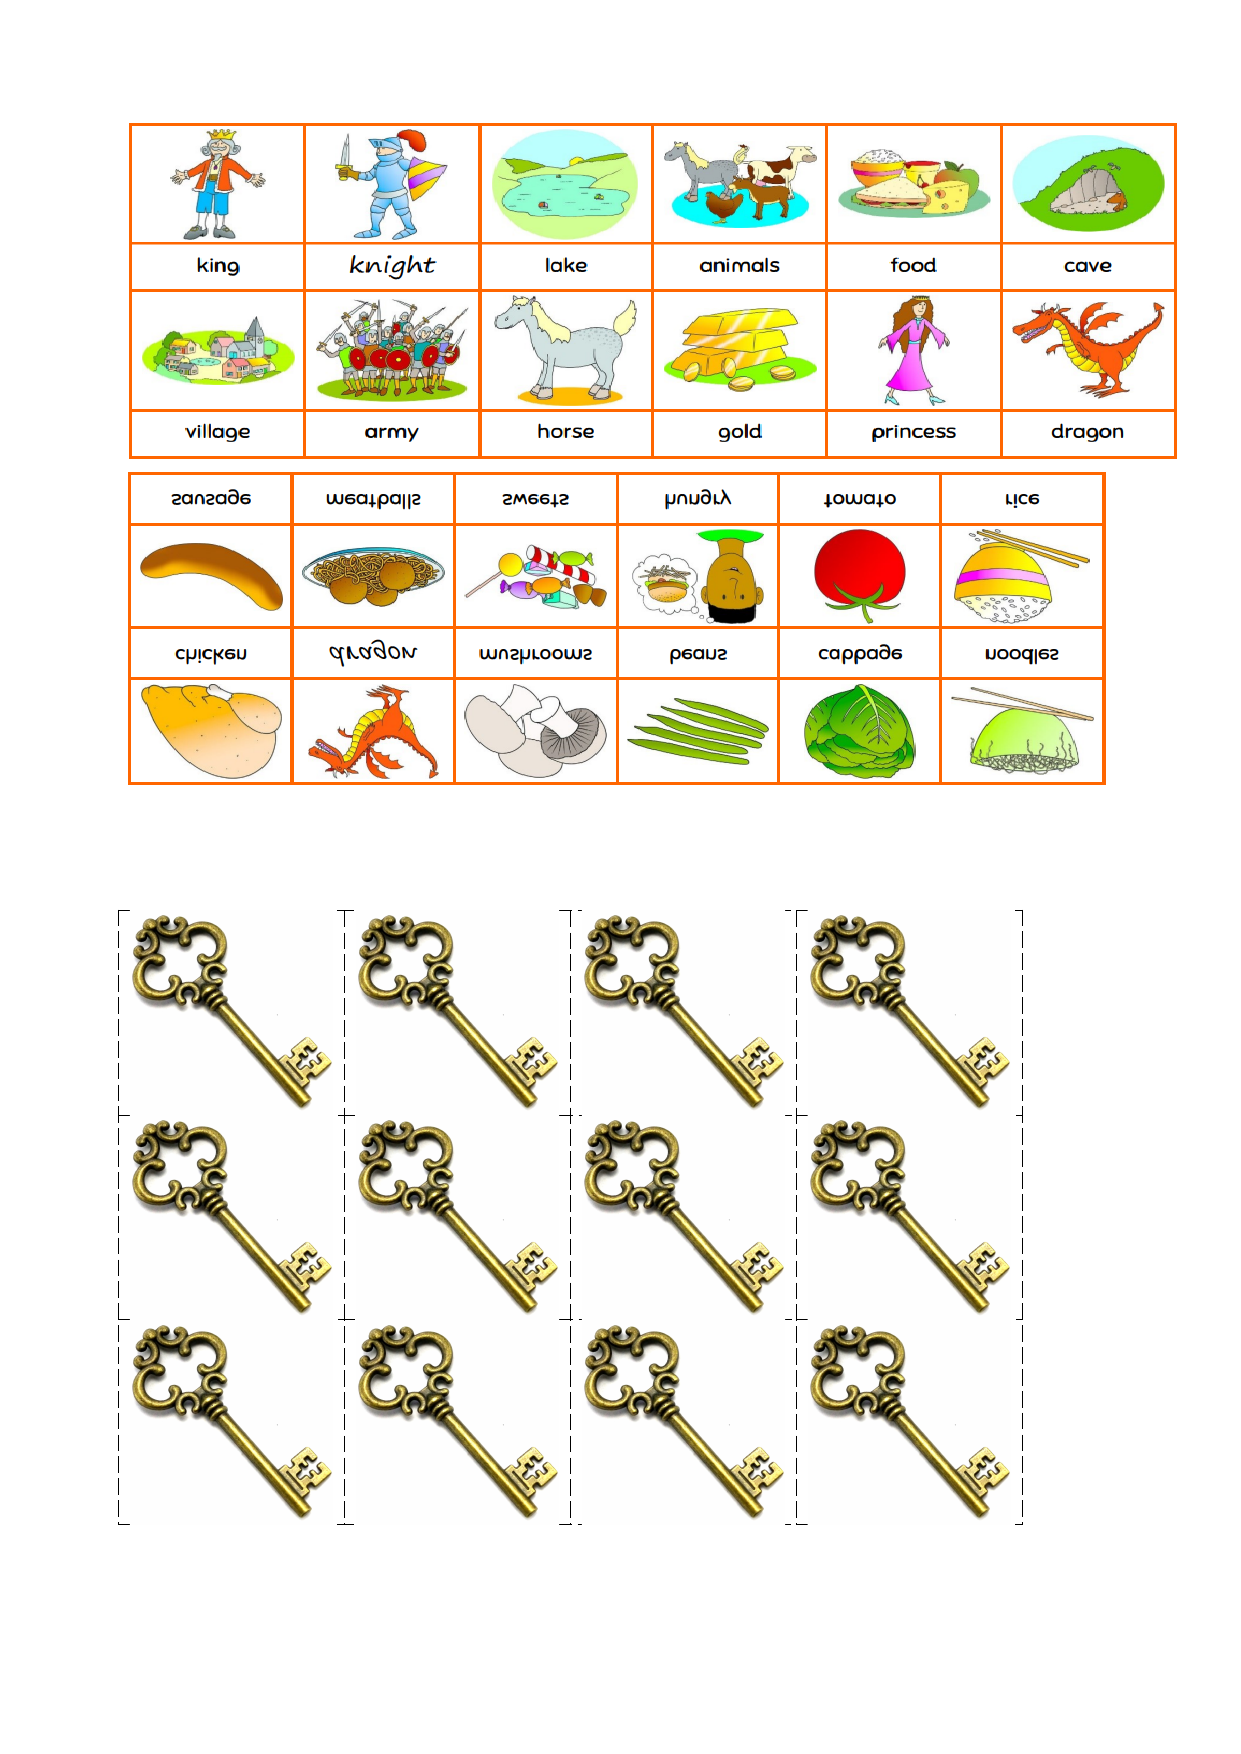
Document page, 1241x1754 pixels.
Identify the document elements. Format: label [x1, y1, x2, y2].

table_cell [1012, 1115, 1022, 1319]
table_cell [334, 1319, 344, 1524]
table_header [786, 910, 796, 1114]
table_cell [560, 1320, 571, 1524]
table_header [345, 910, 355, 1114]
table_cell [1012, 1319, 1022, 1524]
table_cell [796, 1116, 807, 1319]
table_cell [796, 1320, 807, 1524]
table_header [334, 910, 344, 1114]
table_cell [560, 1116, 571, 1319]
table_cell [119, 1116, 129, 1319]
table_header [119, 911, 129, 1114]
table_header [1012, 910, 1022, 1114]
table_cell [786, 1115, 796, 1319]
table_header [571, 910, 581, 1114]
table_header [560, 911, 571, 1114]
table_cell [786, 1319, 796, 1524]
table_cell [345, 1320, 355, 1524]
table_cell [345, 1116, 355, 1319]
picture [807, 910, 1012, 1525]
table_cell [334, 1115, 344, 1319]
table_cell [119, 1320, 129, 1524]
picture [355, 910, 560, 1525]
picture [129, 910, 334, 1525]
picture [581, 910, 786, 1525]
table_header [796, 911, 807, 1114]
picture [118, 467, 1115, 790]
table_cell [571, 1319, 581, 1524]
table_cell [571, 1115, 581, 1319]
picture [118, 118, 1186, 465]
